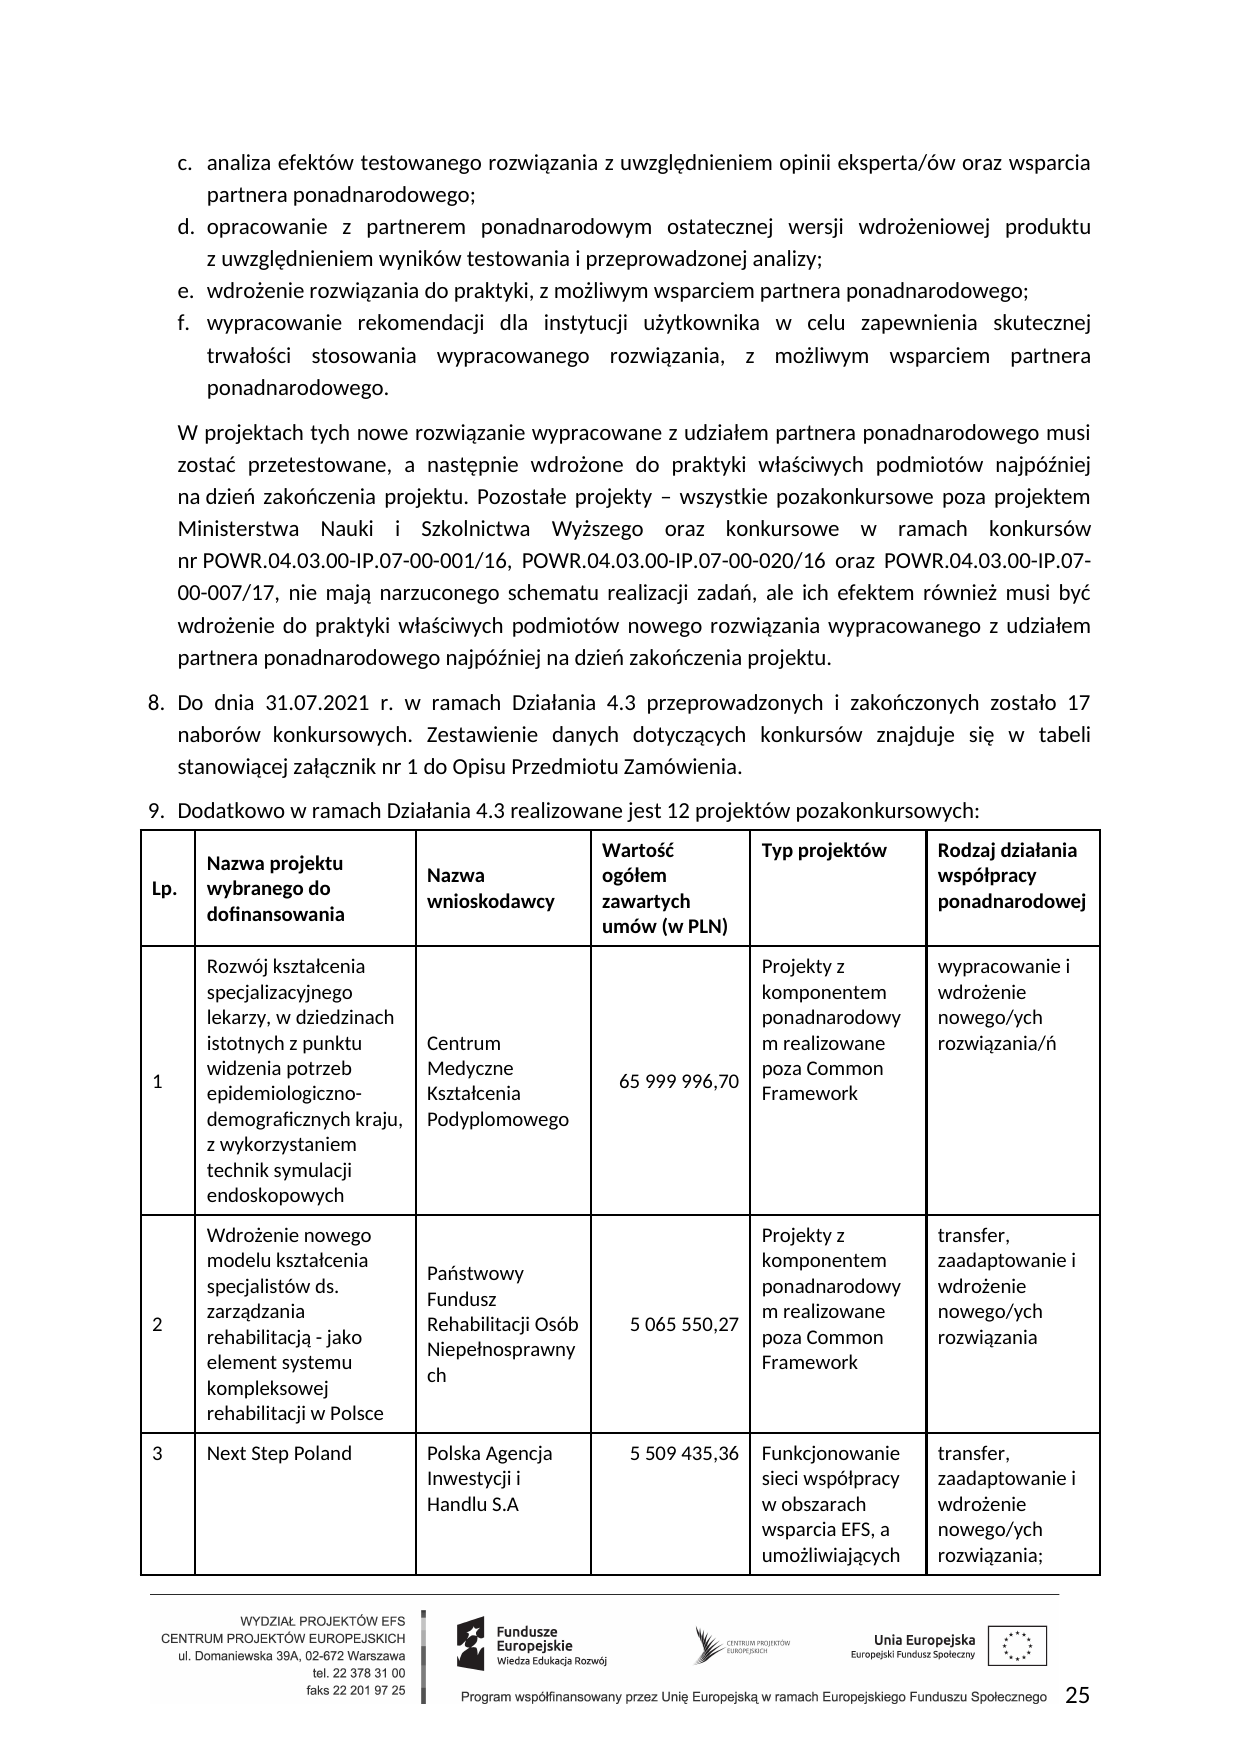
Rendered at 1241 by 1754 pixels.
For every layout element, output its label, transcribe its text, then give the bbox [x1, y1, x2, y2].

table_cell Polska Agencja Inwestycji i Handlu S.A [417, 1434, 590, 1573]
table_header Typ projektów [751, 831, 925, 945]
table_cell 2 [142, 1216, 194, 1432]
table_cell Państwowy Fundusz Rehabilitacji Osób Niepełnosprawnych [417, 1216, 590, 1432]
table_cell Wdrożenie nowego modelu kształcenia specjalistów ds. zarządzania rehabilitacją - jako element systemu kompleksowej rehabilitacji w Polsce [196, 1216, 415, 1432]
table_cell transfer, zaadaptowanie i wdrożenie nowego/ych rozwiązania; wypracowanie i wdrożenie nowego/ych rozwiązania/ń [928, 1434, 1099, 1573]
table_header Rodzaj działania współpracy ponadnarodowej [928, 831, 1099, 945]
table_cell 5 065 550,27 [592, 1216, 749, 1432]
table_header Nazwa wnioskodawcy [417, 831, 590, 945]
table_header Wartość ogółem zawartych umów (w PLN) [592, 831, 749, 945]
table_cell wypracowanie i wdrożenie nowego/ych rozwiązania/ń [928, 947, 1099, 1214]
table_cell Centrum Medyczne Kształcenia Podyplomowego [417, 947, 590, 1214]
table_cell Projekty z komponentem ponadnarodowym realizowane poza Common Framework [751, 947, 925, 1214]
table_cell Rozwój kształcenia specjalizacyjnego lekarzy, w dziedzinach istotnych z punktu widzenia potrzeb epidemiologiczno-demograficznych kraju, z wykorzystaniem technik symulacji endoskopowych [196, 947, 415, 1214]
table_cell 5 509 435,36 [592, 1434, 749, 1573]
table_header Nazwa projektu wybranego do dofinansowania [196, 831, 415, 945]
table_header Lp. [142, 831, 194, 945]
table_cell transfer, zaadaptowanie i wdrożenie nowego/ych rozwiązania [928, 1216, 1099, 1432]
list Dodatkowo w ramach Działania 4.3 realizowane jest 12 projektów pozakonkursowych: [148, 797, 1093, 825]
table_cell Next Step Poland [196, 1434, 415, 1573]
table_cell 65 999 996,70 [592, 947, 749, 1214]
table_cell Projekty z komponentem ponadnarodowym realizowane poza Common Framework [751, 1216, 925, 1432]
table_cell Funkcjonowanie sieci współpracy w obszarach wsparcia EFS, a umożliwiających wymianę doświadczeń i wzajemne uczenie się [751, 1434, 925, 1573]
table_cell 3 [142, 1434, 194, 1573]
table_cell 1 [142, 947, 194, 1214]
picture [150, 1594, 1060, 1704]
